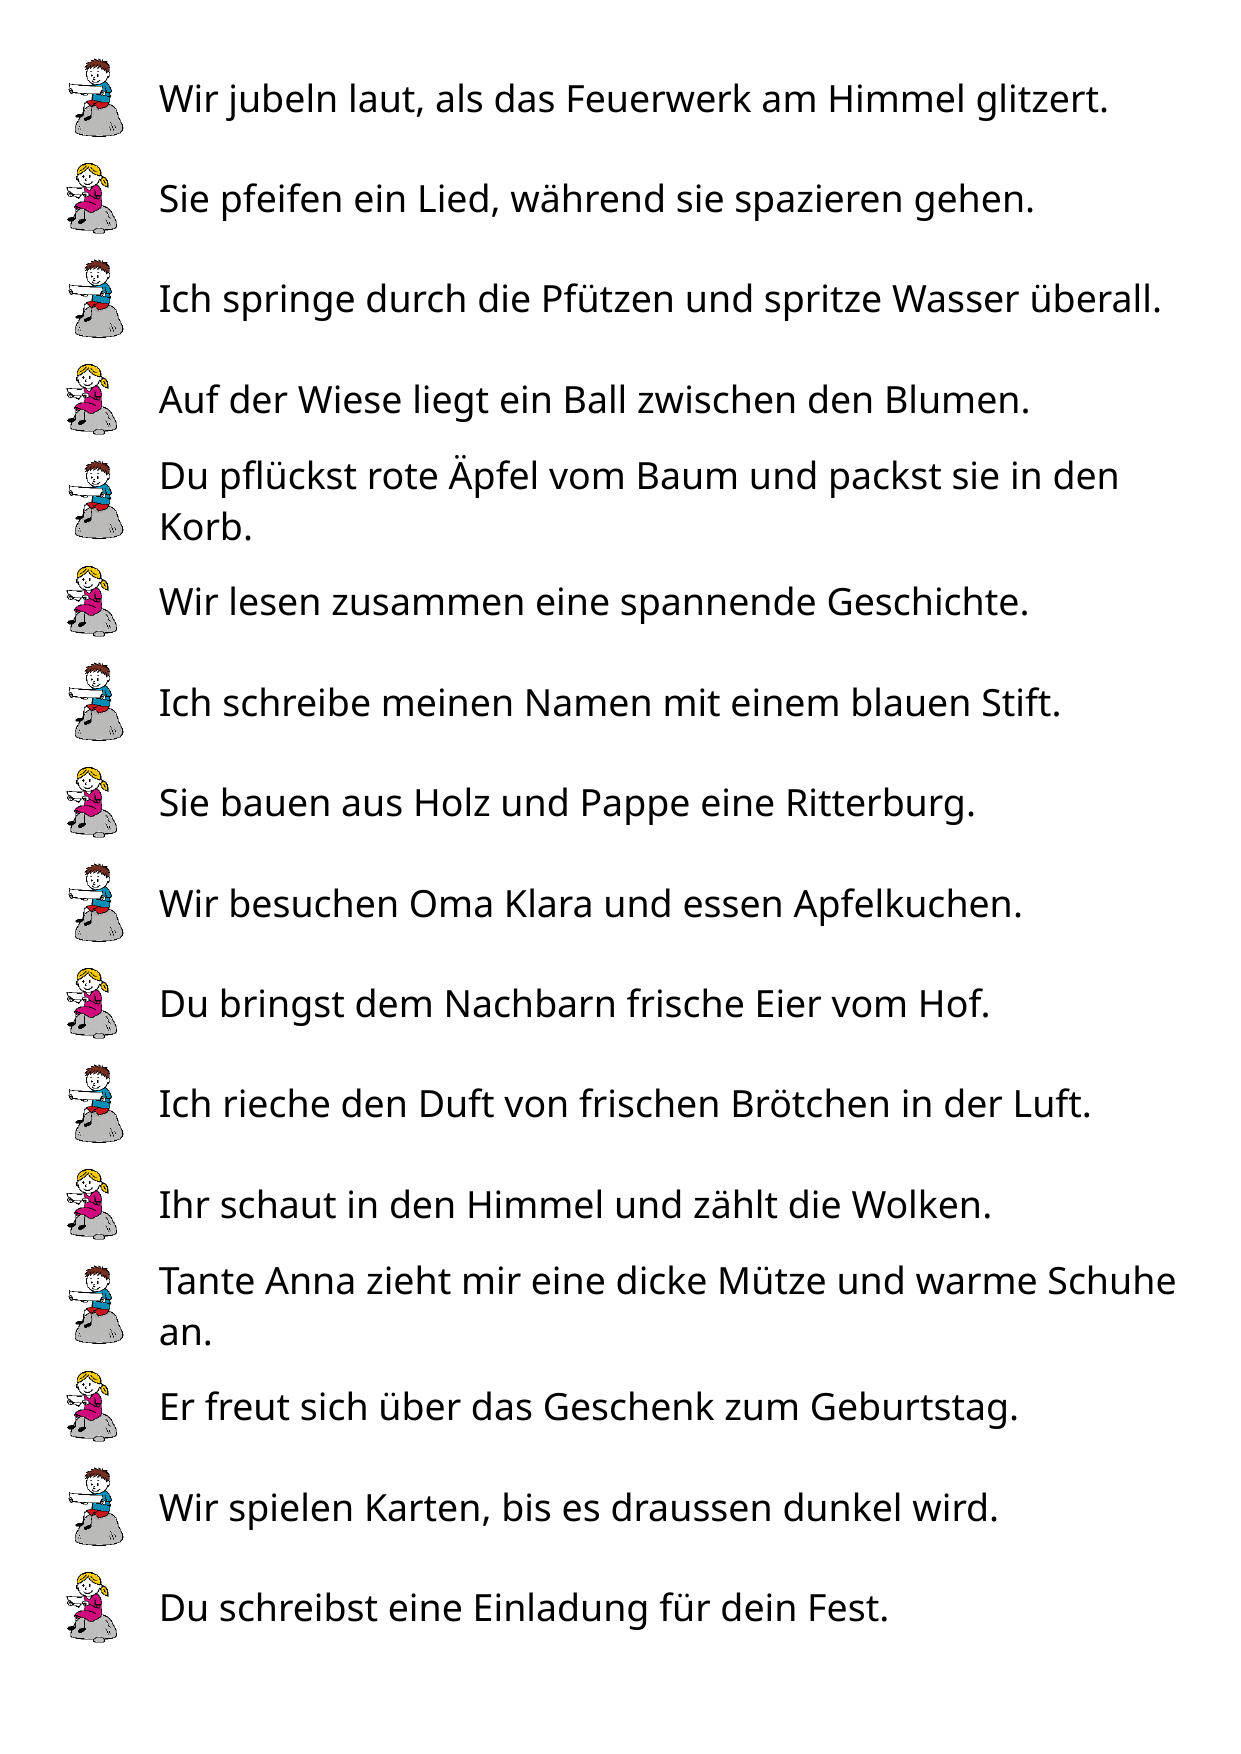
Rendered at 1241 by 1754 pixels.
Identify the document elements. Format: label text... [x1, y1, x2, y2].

picture [58, 1263, 130, 1347]
picture [58, 1565, 124, 1649]
table_cell Wir besuchen Oma Klara und essen Apfelkuchen. [147, 852, 1211, 953]
table_cell [47, 47, 147, 148]
table_cell [47, 1557, 147, 1657]
picture [58, 1062, 130, 1145]
table_cell [47, 852, 147, 953]
table_cell Wir jubeln laut, als das Feuerwerk am Himmel glitzert. [147, 47, 1211, 148]
table_cell Auf der Wiese liegt ein Ball zwischen den Blumen. [147, 349, 1211, 449]
table_cell Du schreibst eine Einladung für dein Fest. [147, 1557, 1211, 1657]
picture [58, 961, 124, 1045]
picture [58, 1465, 130, 1548]
picture [58, 156, 124, 240]
table_cell [47, 551, 147, 651]
picture [58, 1162, 124, 1246]
table_cell [47, 148, 147, 248]
picture [58, 660, 130, 743]
table_cell Wir spielen Karten, bis es draussen dunkel wird. [147, 1456, 1211, 1557]
picture [58, 1365, 124, 1448]
table_cell [47, 1254, 147, 1356]
table_cell Ich springe durch die Pfützen und spritze Wasser überall. [147, 248, 1211, 348]
table_cell Tante Anna zieht mir eine dicke Mütze und warme Schuhe an. [147, 1254, 1211, 1356]
table_cell [47, 248, 147, 348]
table_cell Sie bauen aus Holz und Pappe eine Ritterburg. [147, 752, 1211, 852]
picture [58, 357, 124, 441]
table_cell Sie pfeifen ein Lied, während sie spazieren gehen. [147, 148, 1211, 248]
table_cell Ich rieche den Duft von frischen Brötchen in der Luft. [147, 1053, 1211, 1153]
table_cell Wir lesen zusammen eine spannende Geschichte. [147, 551, 1211, 651]
table_cell [47, 752, 147, 852]
table_cell [47, 1053, 147, 1153]
picture [58, 458, 130, 542]
table_cell [47, 1154, 147, 1254]
table_cell Er freut sich über das Geschenk zum Geburtstag. [147, 1356, 1211, 1456]
table_cell [47, 1456, 147, 1557]
table_cell [47, 953, 147, 1053]
picture [58, 257, 130, 340]
table_cell Ihr schaut in den Himmel und zählt die Wolken. [147, 1154, 1211, 1254]
table_cell [47, 349, 147, 449]
table_cell Du pflückst rote Äpfel vom Baum und packst sie in den Korb. [147, 449, 1211, 551]
picture [58, 760, 124, 844]
table_cell [47, 449, 147, 551]
picture [58, 861, 130, 944]
table_cell [47, 651, 147, 752]
table_cell [47, 1356, 147, 1456]
table_cell Du bringst dem Nachbarn frische Eier vom Hof. [147, 953, 1211, 1053]
picture [58, 56, 130, 139]
picture [58, 560, 124, 643]
table_cell Ich schreibe meinen Namen mit einem blauen Stift. [147, 651, 1211, 752]
